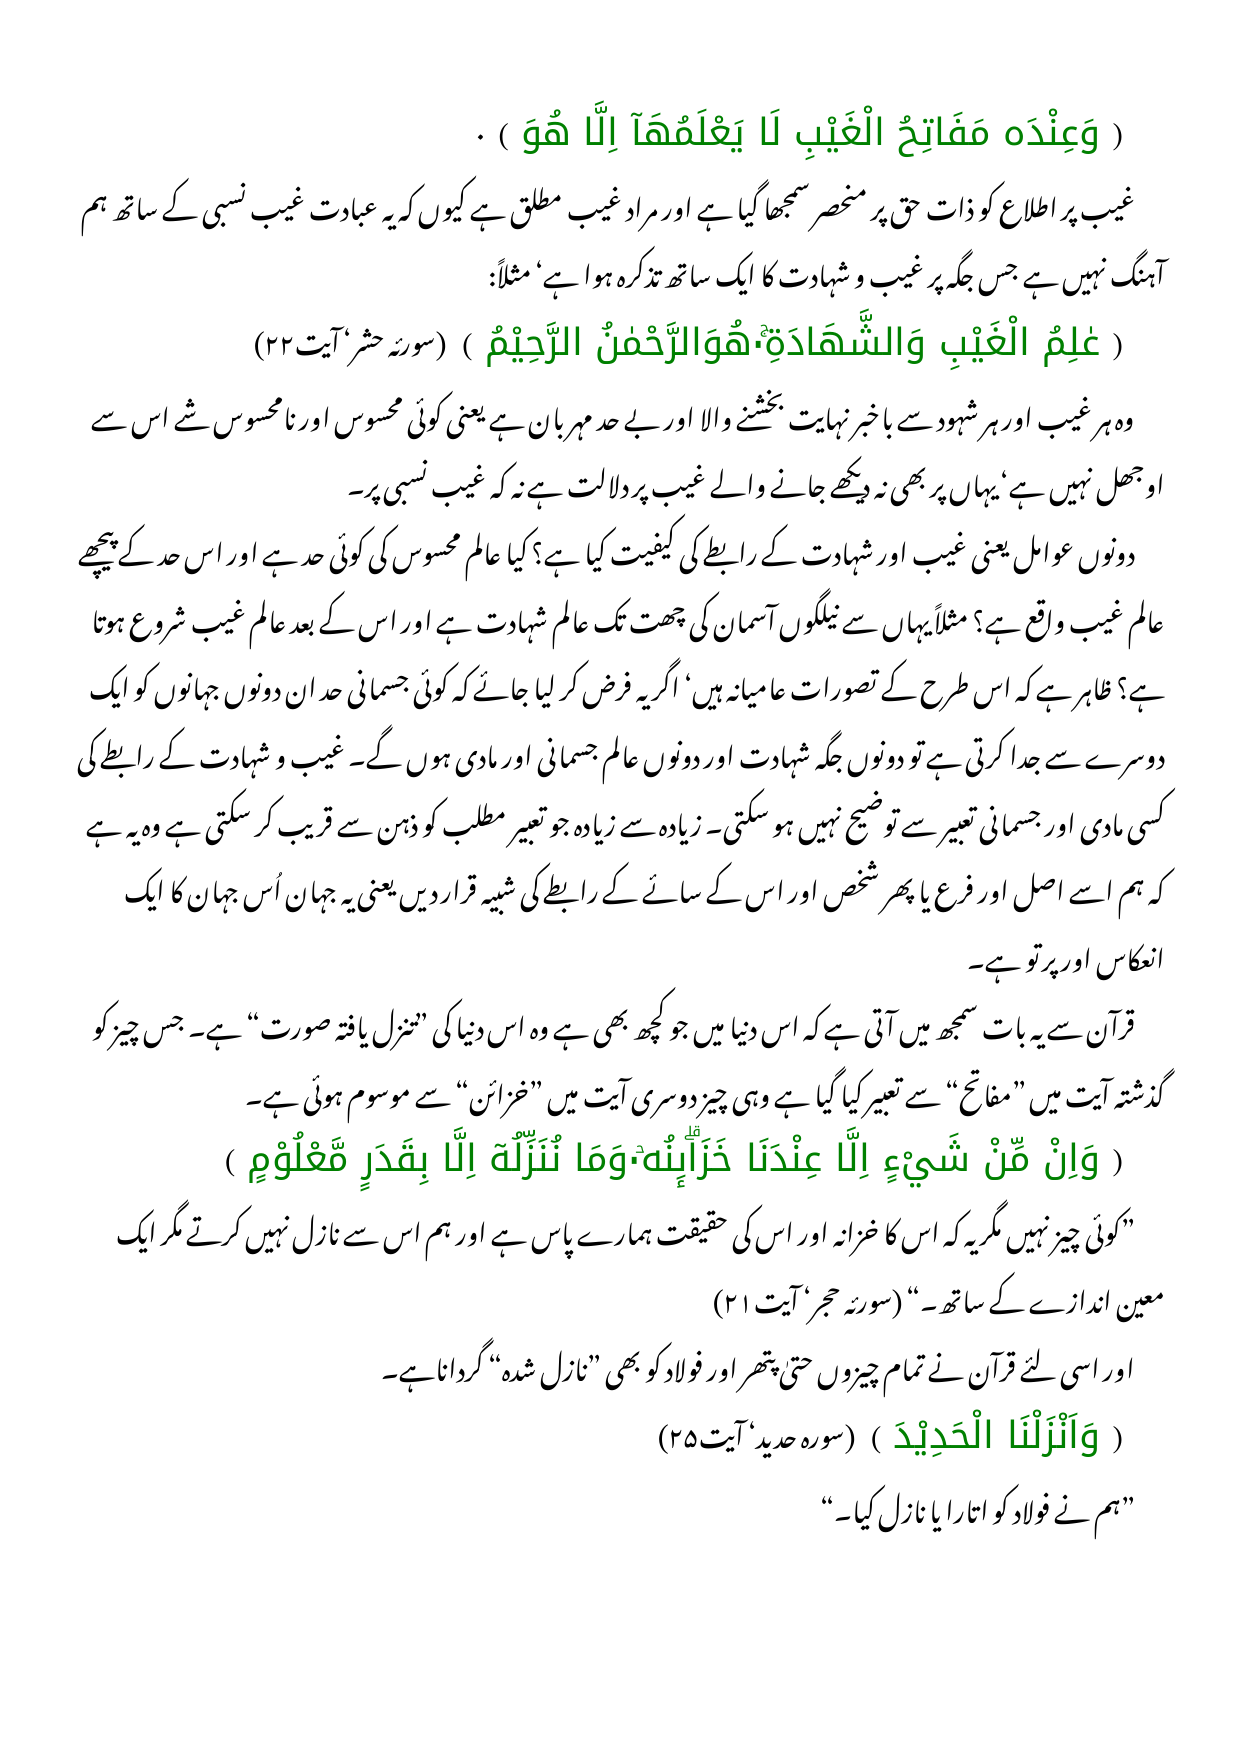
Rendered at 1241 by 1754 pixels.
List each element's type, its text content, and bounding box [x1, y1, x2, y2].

text اور اسی لئے قرآن نے تمام چیزوں حتیٰ پتھر اور فولاد کو بھی ”نازل شدہ“ گرداناہے۔ [75, 1330, 1165, 1397]
text غیب پر اطلاع کو ذات حق پر منحصر سمجھا گیا ہے اور مراد غیب مطلق ہے کیوں کہ یہ عبادت غیب نسبی کے ساتھ ہم آہنگ نہیں ہے جس جگہ پر غیب و شہادت کا ایک ساتھ تذکرہ ہوا ہے‘ مثلاً: [75, 168, 1165, 304]
text وہ ہر غیب اور ہر شہود سے باخبر نہایت بخشنے والا اور بے حد مہربان ہے یعنی کوئی محسوس اور نامحسوس شے اس سے اوجھل نہیں ہے‘ یہاں پر بھی نہ دیکھے جانے والے غیب پر دلالت ہے نہ کہ غیب نسبی پر۔ [75, 378, 1165, 514]
text ( وَاَنْزَلْنَا الْحَدِيْدَ ) (سورہ حدید‘ آیت۲۵) [75, 1397, 1165, 1472]
text ”کوئی چیز نہیں مگر یہ کہ اس کا خزانہ اور اس کی حقیقت ہمارے پاس ہے اور ہم اس سے نازل نہیں کرتے مگر ایک معین اندازے کے ساتھ۔“ (سورئہ حجر‘ آیت۲۱) [75, 1194, 1165, 1330]
text ”ہم نے فولاد کو اتارا یا نازل کیا۔“ [75, 1472, 1165, 1540]
text ( عٰلِمُ الْغَيْبِ وَالشَّهَادَةِ۰ۚهُوَالرَّحْمٰنُ الرَّحِيْمُ ) (سورئہ حشر‘ آیت۲۲) [75, 304, 1165, 378]
text ( وَعِنْدَه مَفَاتِحُ الْغَيْبِ لَا يَعْلَمُهَآ اِلَّا هُوَ ) ۰ [75, 94, 1165, 168]
text قرآن سے یہ بات سمجھ میں آتی ہے کہ اس دنیا میں جو کچھ بھی ہے وہ اس دنیا کی ”تنزل یافتہ صورت“ ہے۔ جس چیز کو گذشتہ آیت میں ”مفاتح“ سے تعبیر کیا گیا ہے وہی چیز دوسری آیت میں ”خزائن“ سے موسوم ہوئی ہے۔ [75, 988, 1165, 1123]
text دونوں عوامل یعنی غیب اور شہادت کے رابطے کی کیفیت کیا ہے؟ کیا عالم محسوس کی کوئی حد ہے اور اس حد کے پیچھے عالم غیب واقع ہے؟ مثلاً یہاں سے نیلگوں آسمان کی چھت تک عالم شہادت ہے اور اس کے بعد عالم غیب شروع ہوتا ہے؟ ظاہر ہے کہ اس طرح کے تصورات عامیانہ ہیں‘ اگر یہ فرض کر لیا جائے کہ کوئی جسمانی حد ان دونوں جہانوں کو ایک دوسرے سے جدا کرتی ہے تو دونوں جگہ شہادت اور دونوں عالم جسمانی اور مادی ہوں گے۔ غیب و شہادت کے رابطے کی کسی مادی اور جسمانی تعبیر سے توضیح نہیں ہو سکتی۔ زیادہ سے زیادہ جو تعبیر مطلب کو ذہن سے قریب کر سکتی ہے وہ یہ ہے کہ ہم اسے اصل اور فرع یا پھر شخص اور اس کے سائے کے رابطے کی شبیہ قرار دیں یعنی یہ جہان اُس جہان کا ایک انعکاس اور پر تو ہے۔ [75, 514, 1165, 988]
text ( وَاِنْ مِّنْ شَيْءٍ اِلَّا عِنْدَنَا خَزَاۗىِٕنُه۰ۡوَمَا نُنَزِّلُهٓ اِلَّا بِقَدَرٍ مَّعْلُوْمٍ ) [75, 1123, 1165, 1194]
